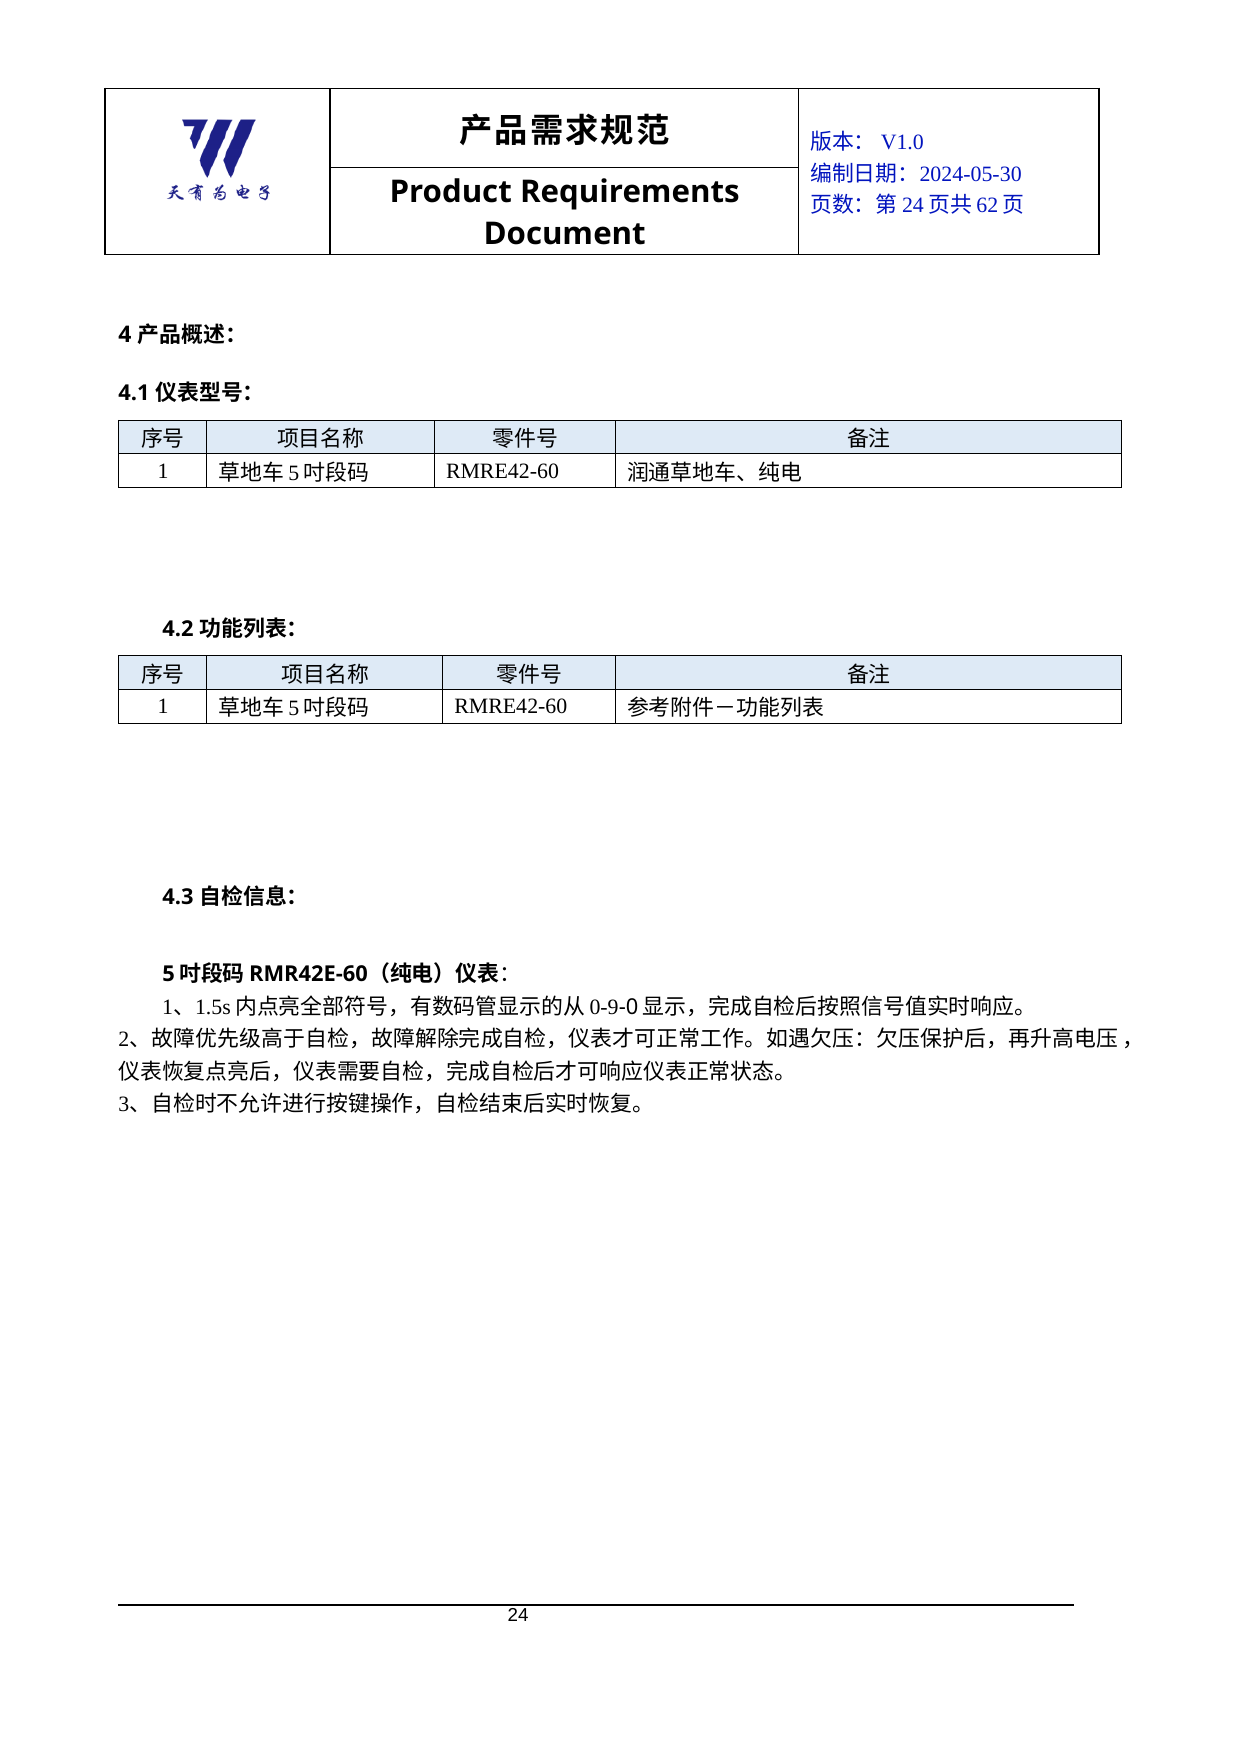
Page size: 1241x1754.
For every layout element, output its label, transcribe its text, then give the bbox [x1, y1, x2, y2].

table_cell 润通草地车、纯电 [616, 454, 1121, 487]
table_header 序号 [119, 421, 206, 453]
table_cell 草地车5吋段码 [207, 454, 434, 487]
picture [116, 113, 319, 229]
table_header 备注 [616, 421, 1121, 453]
list 2、故障优先级高于自检，故障解除完成自检，仪表才可正常工作。如遇欠压：欠压保护后，再升高电压，仪表恢复点亮后，仪表需要自检，完成自检后才可响应仪表正常状态。 [118, 1021, 1122, 1086]
table_cell 1 [119, 454, 206, 487]
table_header 项目名称 [207, 421, 434, 453]
subtitle 仪表型号： [118, 375, 1122, 407]
table_cell RMRE42-60 [435, 454, 615, 487]
text 5吋段码RMR42E-60（纯电）仪表： [118, 956, 1122, 988]
text 1、1.5s内点亮全部符号，有数码管显示的从0-9-0显示，完成自检后按照信号值实时响应。 [118, 988, 1122, 1021]
table_header 零件号 [443, 656, 615, 689]
list 3、自检时不允许进行按键操作，自检结束后实时恢复。 [118, 1086, 1122, 1118]
table_cell 1 [119, 690, 206, 722]
table_header 项目名称 [207, 656, 442, 689]
table_header 备注 [616, 656, 1121, 689]
table_header 序号 [119, 656, 206, 689]
table_cell RMRE42-60 [443, 690, 615, 722]
table_header 零件号 [435, 421, 615, 453]
subtitle 产品概述： [118, 317, 1122, 350]
subtitle 功能列表： [118, 610, 1122, 643]
subtitle 自检信息： [118, 878, 1122, 911]
table_cell 草地车5吋段码 [207, 690, 442, 722]
table_cell 参考附件－功能列表 [616, 690, 1121, 722]
